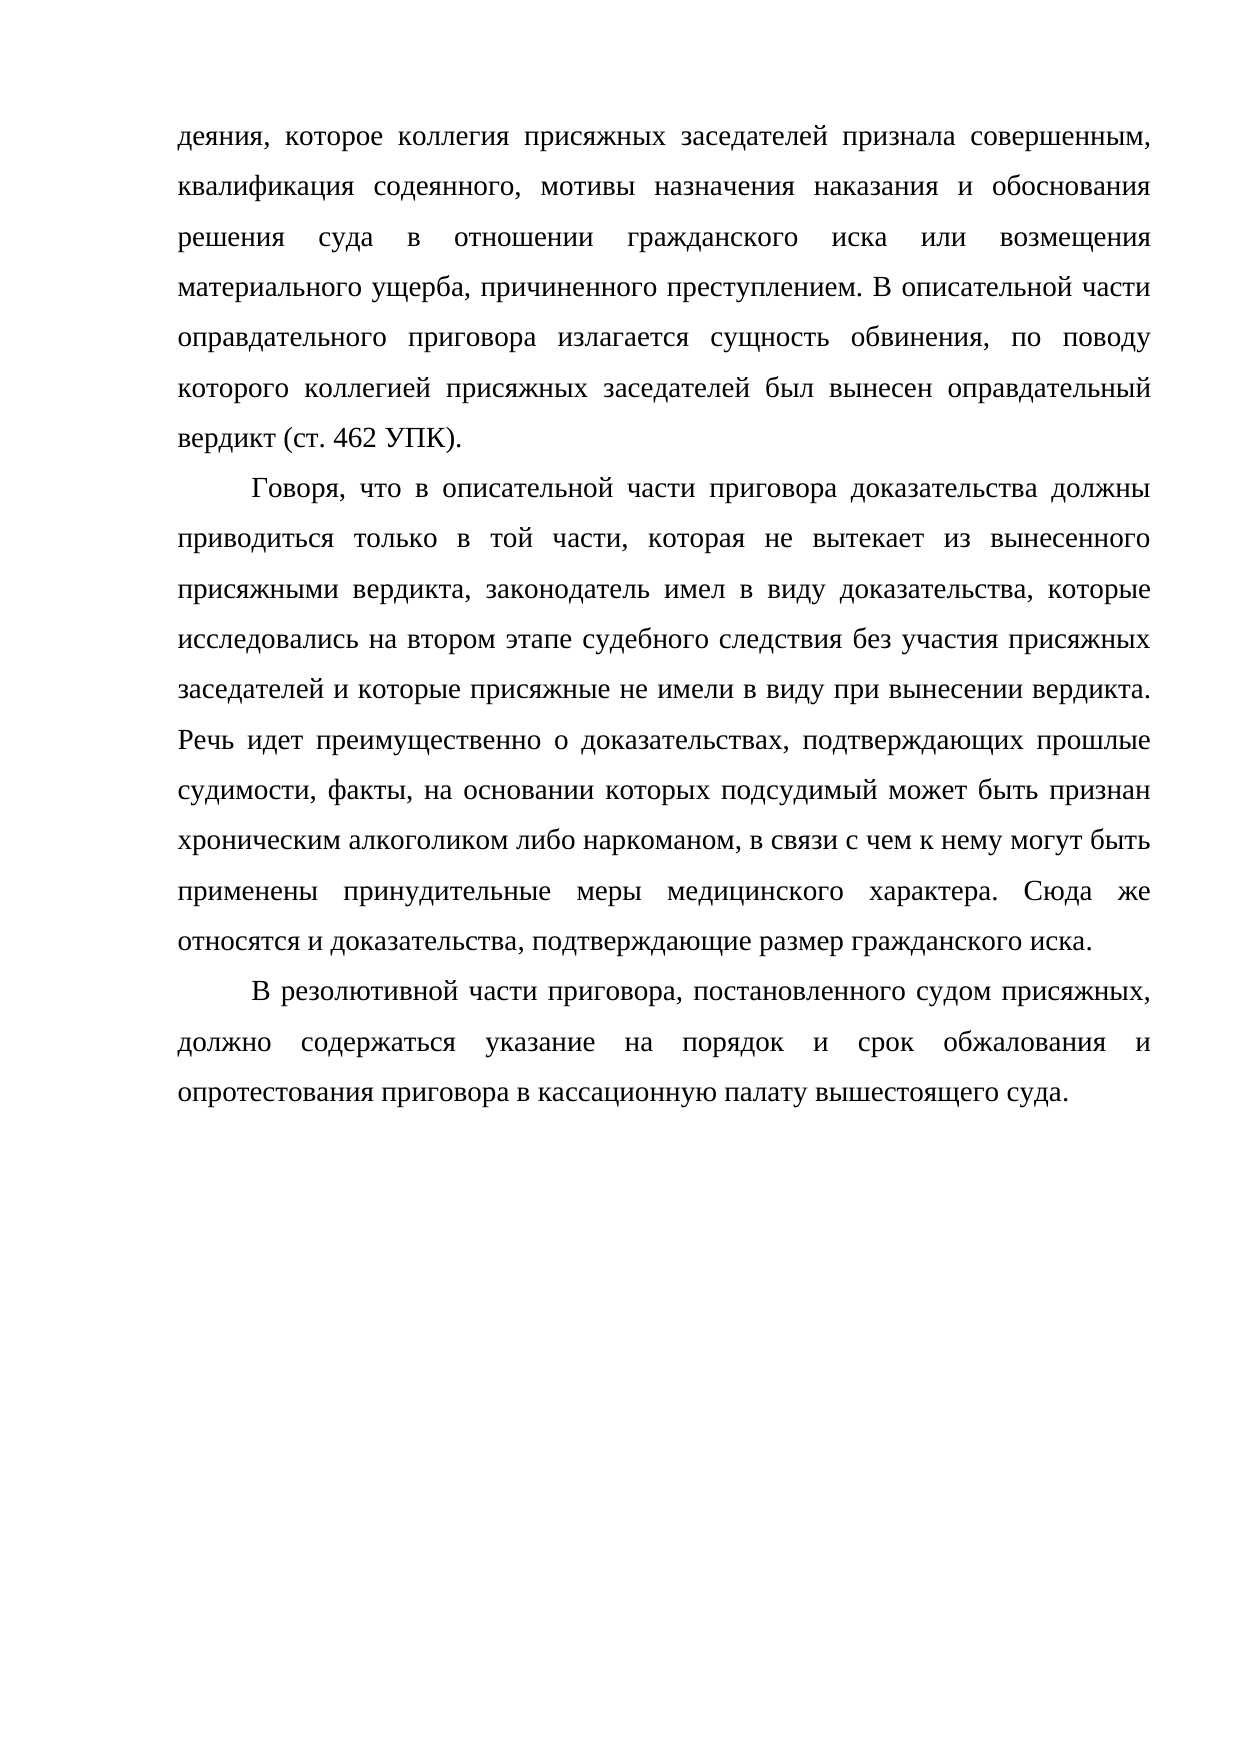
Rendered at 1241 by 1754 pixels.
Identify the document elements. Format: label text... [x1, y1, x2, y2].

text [177, 118, 1152, 453]
text В резолютивной части приговора, постановленного судом присяжных, должно содержаться указание на порядок и срок обжалования и опротестования приговора в кассационную палату вышестоящего суда. [177, 973, 1152, 1108]
text Говоря, что в описательной части приговора доказательства должны приводиться только в той части, которая не вытекает из вынесенного присяжными вердикта, законодатель имел в виду доказательства, которые исследовались на втором этапе судебного следствия без участия присяжных заседателей и которые присяжные не имели в виду при вынесении вердикта. Речь идет преимущественно о доказательствах, подтверждающих прошлые судимости, факты, на основании которых подсудимый может быть признан хроническим алкоголиком либо наркоманом, в связи с чем к нему могут быть применены принудительные меры медицинского характера. Сюда же относятся и доказательства, подтверждающие размер гражданского иска. [177, 470, 1152, 957]
